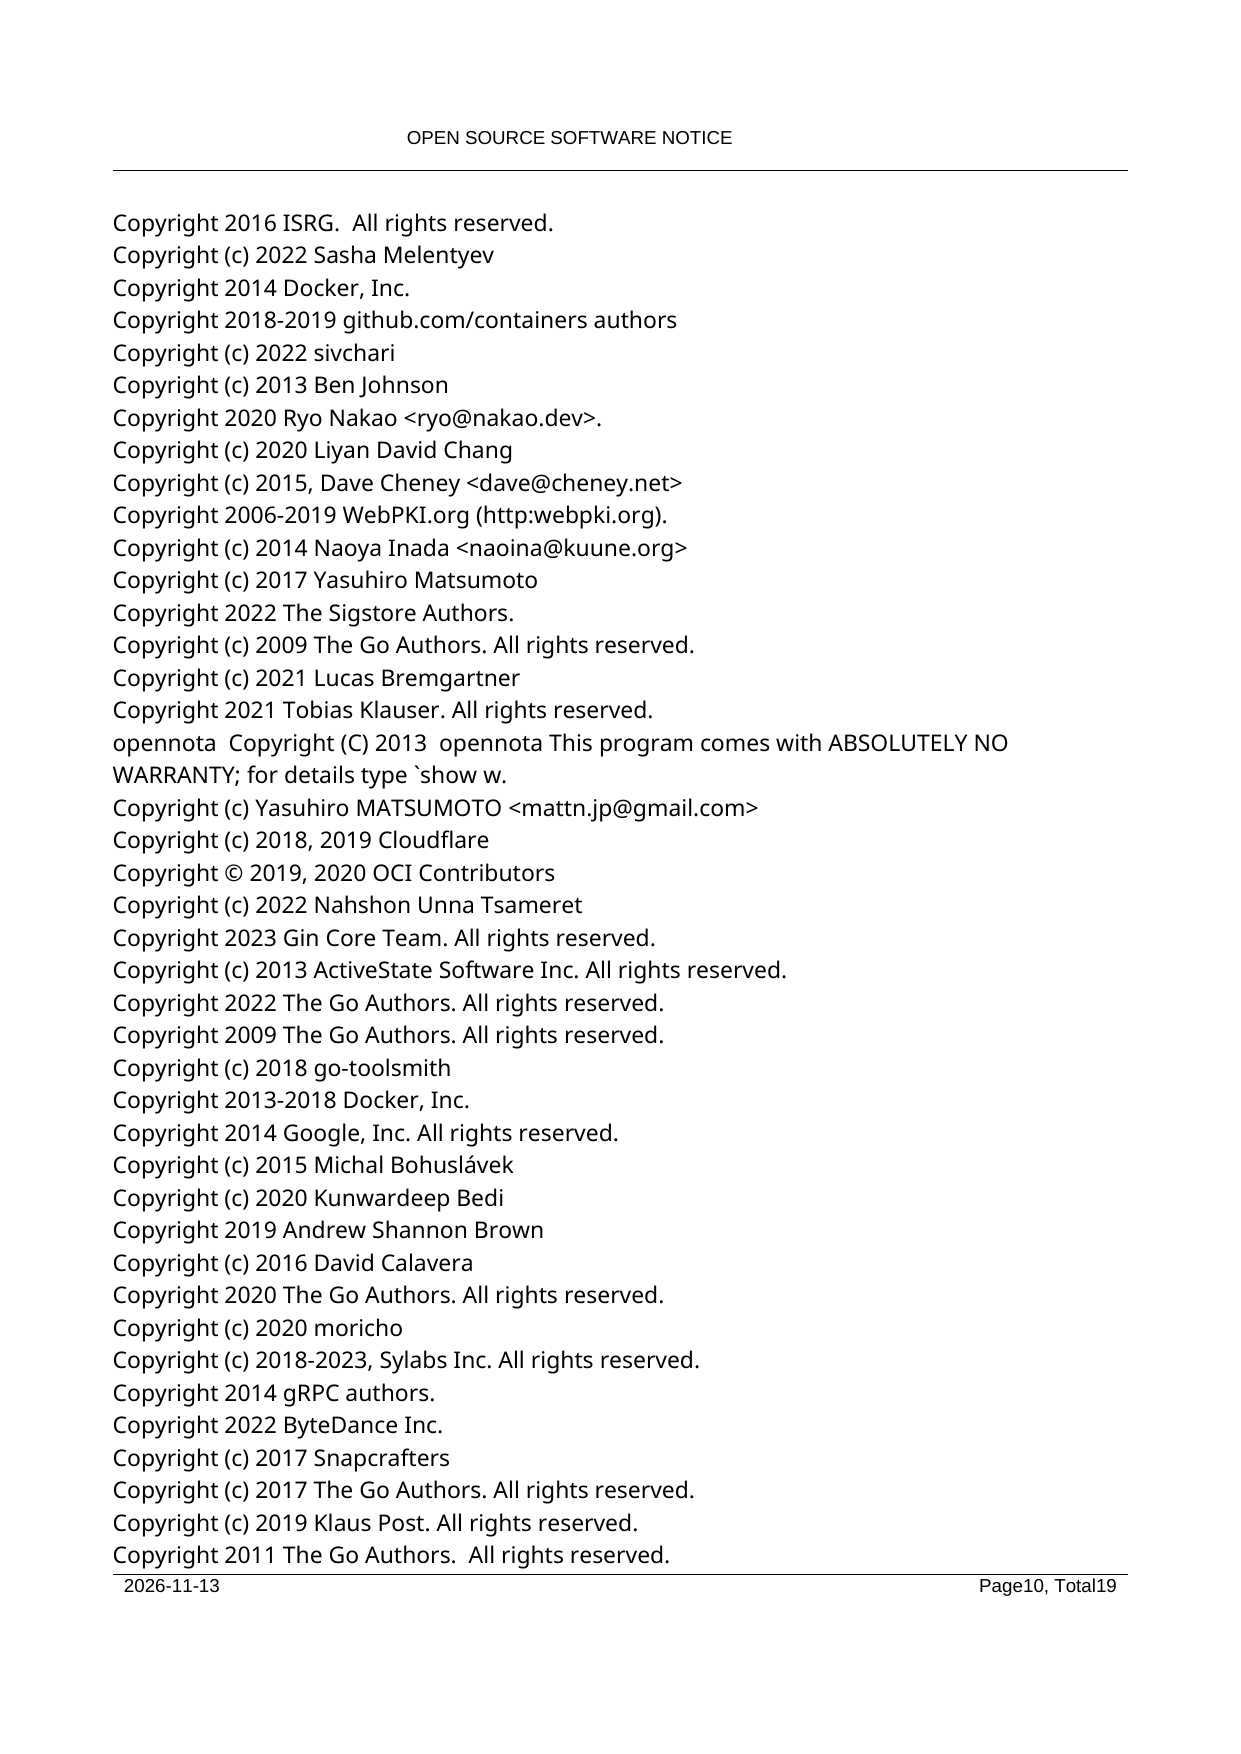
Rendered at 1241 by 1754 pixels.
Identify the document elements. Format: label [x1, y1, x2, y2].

text [112, 206, 1128, 1571]
